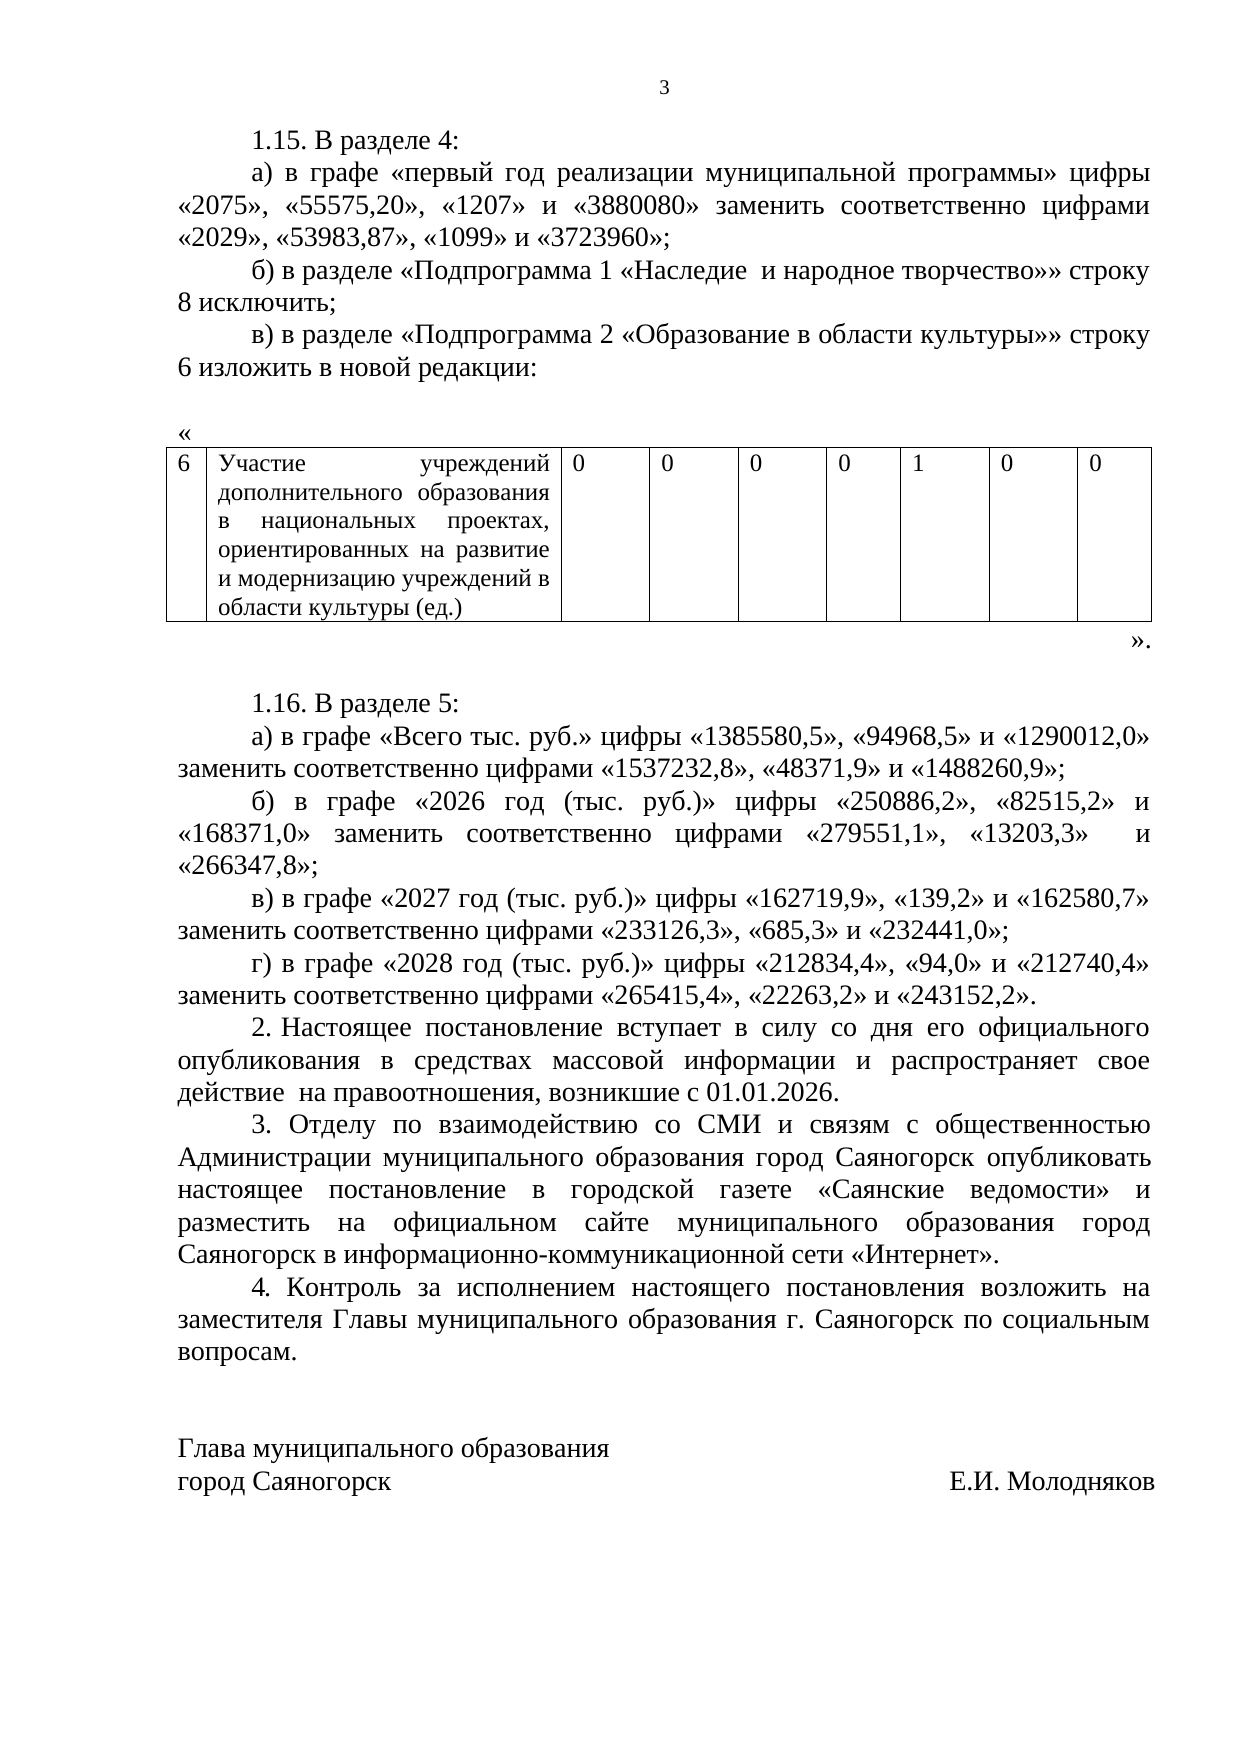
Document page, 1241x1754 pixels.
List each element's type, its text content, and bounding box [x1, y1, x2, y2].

text б) в разделе «Подпрограмма 1 «Наследие и народное творчество»» строку 8 исключить; [177, 253, 1152, 317]
text г) в графе «2028 год (тыс. руб.)» цифры «212834,4», «94,0» и «212740,4» заменить соответственно цифрами «265415,4», «22263,2» и «243152,2». [177, 946, 1152, 1010]
table_header Участие учреждений дополнительного образования в национальных проектах, ориентированных на развитие и модернизацию учреждений в области культуры (ед.) [207, 448, 561, 621]
table_header 0 [1078, 448, 1151, 621]
text в) в графе «2027 год (тыс. руб.)» цифры «162719,9», «139,2» и «162580,7» заменить соответственно цифрами «233126,3», «685,3» и «232441,0»; [177, 881, 1152, 946]
text 4. Контроль за исполнением настоящего постановления возложить на заместителя Главы муниципального образования г. Саяногорск по социальным вопросам. [177, 1269, 1152, 1367]
text « [177, 415, 1152, 447]
table_header Глава муниципального образования город Саяногорск [166, 1432, 738, 1496]
text 1.16. В разделе 5: [177, 686, 1152, 719]
text 1.15. В разделе 4: [177, 123, 1152, 156]
table_header 0 [990, 448, 1077, 621]
text ». [177, 622, 1152, 654]
table_header 0 [650, 448, 738, 621]
table_header 0 [739, 448, 826, 621]
text б) в графе «2026 год (тыс. руб.)» цифры «250886,2», «82515,2» и «168371,0» заменить соответственно цифрами «279551,1», «13203,3» и «266347,8»; [177, 784, 1152, 881]
text а) в графе «первый год реализации муниципальной программы» цифры «2075», «55575,20», «1207» и «3880080» заменить соответственно цифрами «2029», «53983,87», «1099» и «3723960»; [177, 156, 1152, 253]
text в) в разделе «Подпрограмма 2 «Образование в области культуры»» строку 6 изложить в новой редакции: [177, 317, 1152, 382]
table_header 1 [901, 448, 989, 621]
table_header 0 [827, 448, 900, 621]
table_header Е.И. Молодняков [738, 1432, 1167, 1496]
text 3. Отделу по взаимодействию со СМИ и связям с общественностью Администрации муниципального образования город Саяногорск опубликовать настоящее постановление в городской газете «Саянские ведомости» и разместить на официальном сайте муниципального образования город Саяногорск в информационно-коммуникационной сети «Интернет». [177, 1108, 1152, 1269]
text а) в графе «Всего тыс. руб.» цифры «1385580,5», «94968,5» и «1290012,0» заменить соответственно цифрами «1537232,8», «48371,9» и «1488260,9»; [177, 719, 1152, 784]
table_header 0 [562, 448, 649, 621]
table_header 6 [167, 448, 206, 621]
text 2. Настоящее постановление вступает в силу со дня его официального опубликования в средствах массовой информации и распространяет свое действие на правоотношения, возникшие с 01.01.2026. [177, 1010, 1152, 1108]
